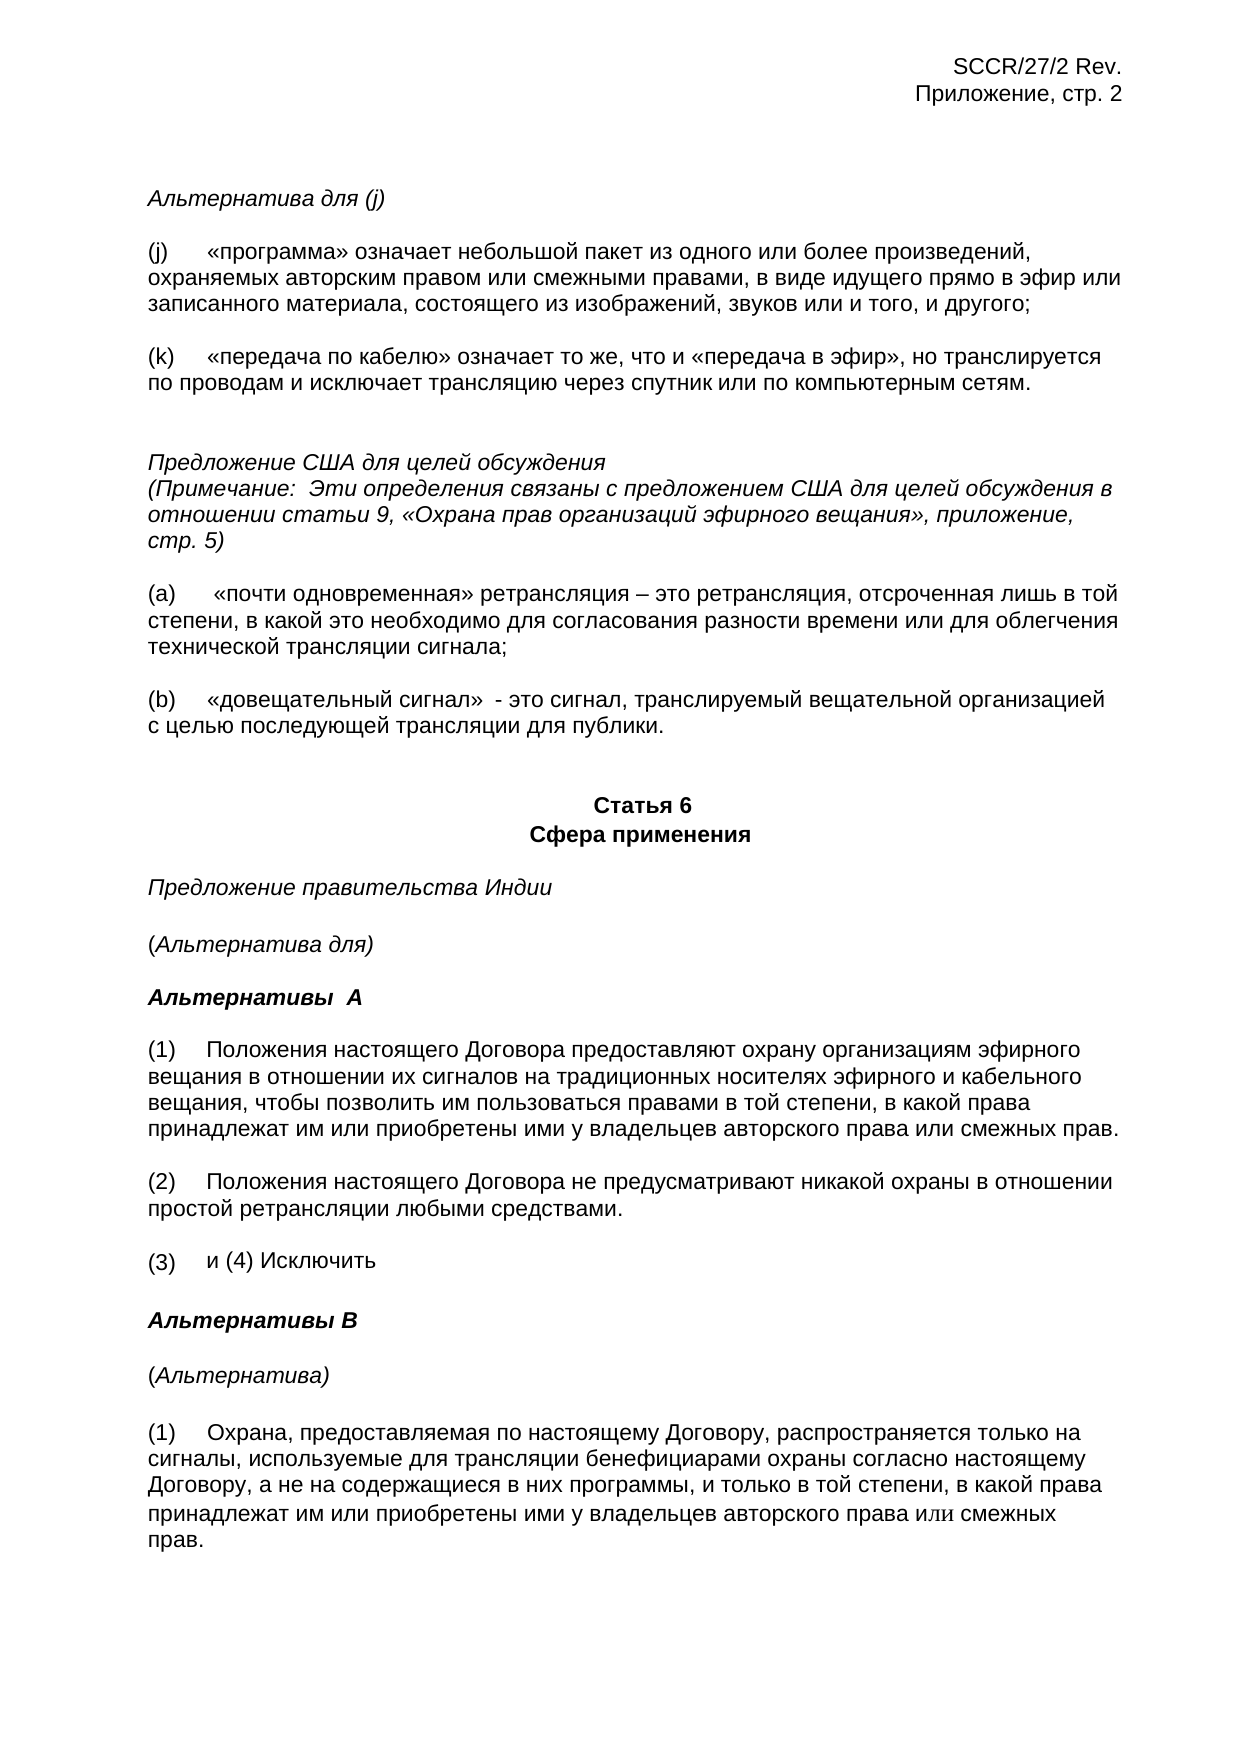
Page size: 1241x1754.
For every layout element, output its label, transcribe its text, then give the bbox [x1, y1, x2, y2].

list Охрана, предоставляемая по настоящему Договору, распространяется только на сигналы, используемые для трансляции бенефициарами охраны согласно настоящему Договору, а не на содержащиеся в них программы, и только в той степени, в какой права принадлежат им или приобретены ими у владельцев авторского права или смежных прав. [148, 1419, 1118, 1553]
list Положения настоящего Договора предоставляют охрану организациям эфирного вещания в отношении их сигналов на традиционных носителях эфирного и кабельного вещания, чтобы позволить им пользоваться правами в той степени, в какой права принадлежат им или приобретены ими у владельцев авторского права или смежных прав. [148, 1036, 1122, 1142]
text Альтернативы B [148, 1305, 1122, 1335]
text Статья 6 [593, 791, 1211, 821]
text Сфера применения [529, 821, 1226, 848]
text Альтернатива для (j) [148, 185, 1124, 211]
text (Альтернатива для) [148, 931, 382, 957]
list Положения настоящего Договора не предусматривают никакой охраны в отношении простой ретрансляции любыми средствами. [148, 1168, 1122, 1221]
text (j) «программа» означает небольшой пакет из одного или более произведений, охраняемых авторским правом или смежными правами, в виде идущего прямо в эфир или записанного материала, состоящего из изображений, звуков или и того, и другого; [148, 238, 1124, 317]
text (b) «довещательный сигнал» - это сигнал, транслируемый вещательной организацией с целью последующей трансляции для публики. [148, 686, 1122, 738]
text (k) «передача по кабелю» означает то же, что и «передача в эфир», но транслируется по проводам и исключает трансляцию через спутник или по компьютерным сетям. [148, 343, 1124, 396]
text (Примечание: Эти определения связаны с предложением США для целей обсуждения в отношении статьи 9, «Охрана прав организаций эфирного вещания», приложение, стр. 5) [148, 475, 1122, 554]
list «почти одновременная» ретрансляция – это ретрансляция, отсроченная лишь в той степени, в какой это необходимо для согласования разности времени или для облегчения технической трансляции сигнала; [148, 580, 1122, 659]
text Альтернативы A [148, 984, 373, 1010]
text Предложение правительства Индии [148, 874, 1122, 900]
list и (4) Исключить [148, 1247, 1122, 1275]
text Предложение США для целей обсуждения [148, 448, 1122, 475]
text (Альтернатива) [148, 1362, 1122, 1388]
